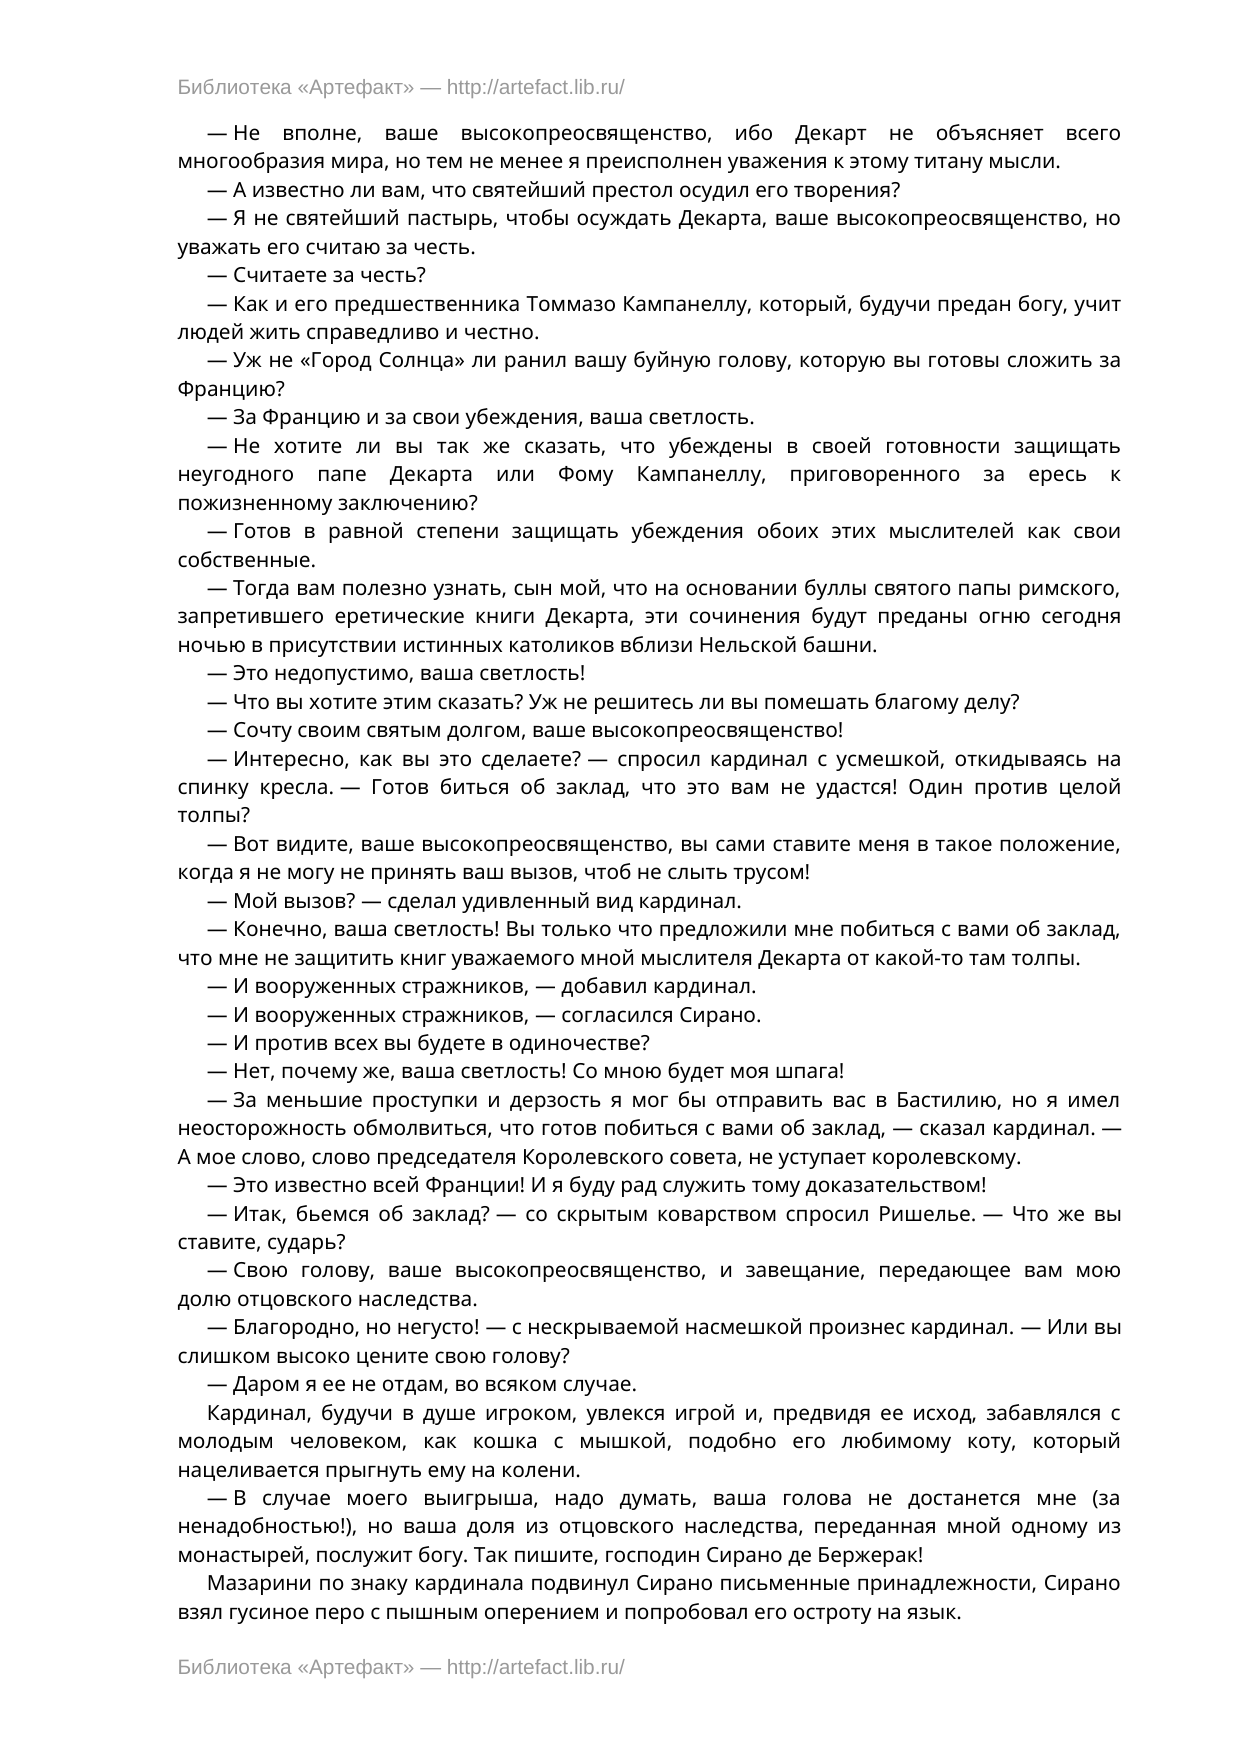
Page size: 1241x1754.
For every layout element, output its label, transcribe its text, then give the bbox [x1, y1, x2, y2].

text — Уж не «Город Солнца» ли ранил вашу буйную голову, которую вы готовы сложить за Францию? [177, 346, 1122, 402]
text — Вот видите, ваше высокопреосвященство, вы сами ставите меня в такое положение, когда я не могу не принять ваш вызов, чтоб не слыть трусом! [177, 829, 1122, 886]
text — Тогда вам полезно узнать, сын мой, что на основании буллы святого папы римского, запретившего еретические книги Декарта, эти сочинения будут преданы огню сегодня ночью в присутствии истинных католиков вблизи Нельской башни. [177, 573, 1122, 658]
text — Свою голову, ваше высокопреосвященство, и завещание, передающее вам мою долю отцовского наследства. [177, 1256, 1122, 1312]
text — В случае моего выигрыша, надо думать, ваша голова не достанется мне (за ненадобностью!), но ваша доля из отцовского наследства, переданная мной одному из монастырей, послужит богу. Так пишите, господин Сирано де Бержерак! [177, 1483, 1122, 1568]
text — Благородно, но негусто! — с нескрываемой насмешкой произнес кардинал. — Или вы слишком высоко цените свою голову? [177, 1312, 1122, 1369]
text — А известно ли вам, что святейший престол осудил его творения? [177, 175, 1122, 203]
text — Конечно, ваша светлость! Вы только что предложили мне побиться с вами об заклад, что мне не защитить книг уважаемого мной мыслителя Декарта от какой-то там толпы. [177, 914, 1122, 971]
text — Как и его предшественника Томмазо Кампанеллу, который, будучи предан богу, учит людей жить справедливо и честно. [177, 289, 1122, 346]
text — Готов в равной степени защищать убеждения обоих этих мыслителей как свои собственные. [177, 516, 1122, 573]
text — И вооруженных стражников, — добавил кардинал. [177, 971, 1122, 1000]
text — Это известно всей Франции! И я буду рад служить тому доказательством! [177, 1170, 1122, 1199]
text — Что вы хотите этим сказать? Уж не решитесь ли вы помешать благому делу? [177, 687, 1122, 715]
text — Нет, почему же, ваша светлость! Со мною будет моя шпага! [177, 1057, 1122, 1085]
text — Считаете за честь? [177, 260, 1122, 289]
text — Интересно, как вы это сделаете? — спросил кардинал с усмешкой, откидываясь на спинку кресла. — Готов биться об заклад, что это вам не удастся! Один против целой толпы? [177, 744, 1122, 829]
text — И вооруженных стражников, — согласился Сирано. [177, 1000, 1122, 1028]
text — Даром я ее не отдам, во всяком случае. [177, 1369, 1122, 1398]
text — За Францию и за свои убеждения, ваша светлость. [177, 402, 1122, 431]
text — И против всех вы будете в одиночестве? [177, 1028, 1122, 1057]
text — Я не святейший пастырь, чтобы осуждать Декарта, ваше высокопреосвященство, но уважать его считаю за честь. [177, 203, 1122, 260]
text — Не вполне, ваше высокопреосвященство, ибо Декарт не объясняет всего многообразия мира, но тем не менее я преисполнен уважения к этому титану мысли. [177, 118, 1122, 175]
text — Сочту своим святым долгом, ваше высокопреосвященство! [177, 715, 1122, 744]
text — Это недопустимо, ваша светлость! [177, 658, 1122, 687]
text — Итак, бьемся об заклад? — со скрытым коварством спросил Ришелье. — Что же вы ставите, сударь? [177, 1199, 1122, 1256]
text — За меньшие проступки и дерзость я мог бы отправить вас в Бастилию, но я имел неосторожность обмолвиться, что готов побиться с вами об заклад, — сказал кардинал. — А мое слово, слово председателя Королевского совета, не уступает королевскому. [177, 1085, 1122, 1170]
text Мазарини по знаку кардинала подвинул Сирано письменные принадлежности, Сирано взял гусиное перо с пышным оперением и попробовал его остроту на язык. [177, 1568, 1122, 1625]
text — Не хотите ли вы так же сказать, что убеждены в своей готовности защищать неугодного папе Декарта или Фому Кампанеллу, приговоренного за ересь к пожизненному заключению? [177, 431, 1122, 516]
text Кардинал, будучи в душе игроком, увлекся игрой и, предвидя ее исход, забавлялся с молодым человеком, как кошка с мышкой, подобно его любимому коту, который нацеливается прыгнуть ему на колени. [177, 1398, 1122, 1483]
text — Мой вызов? — сделал удивленный вид кардинал. [177, 886, 1122, 914]
